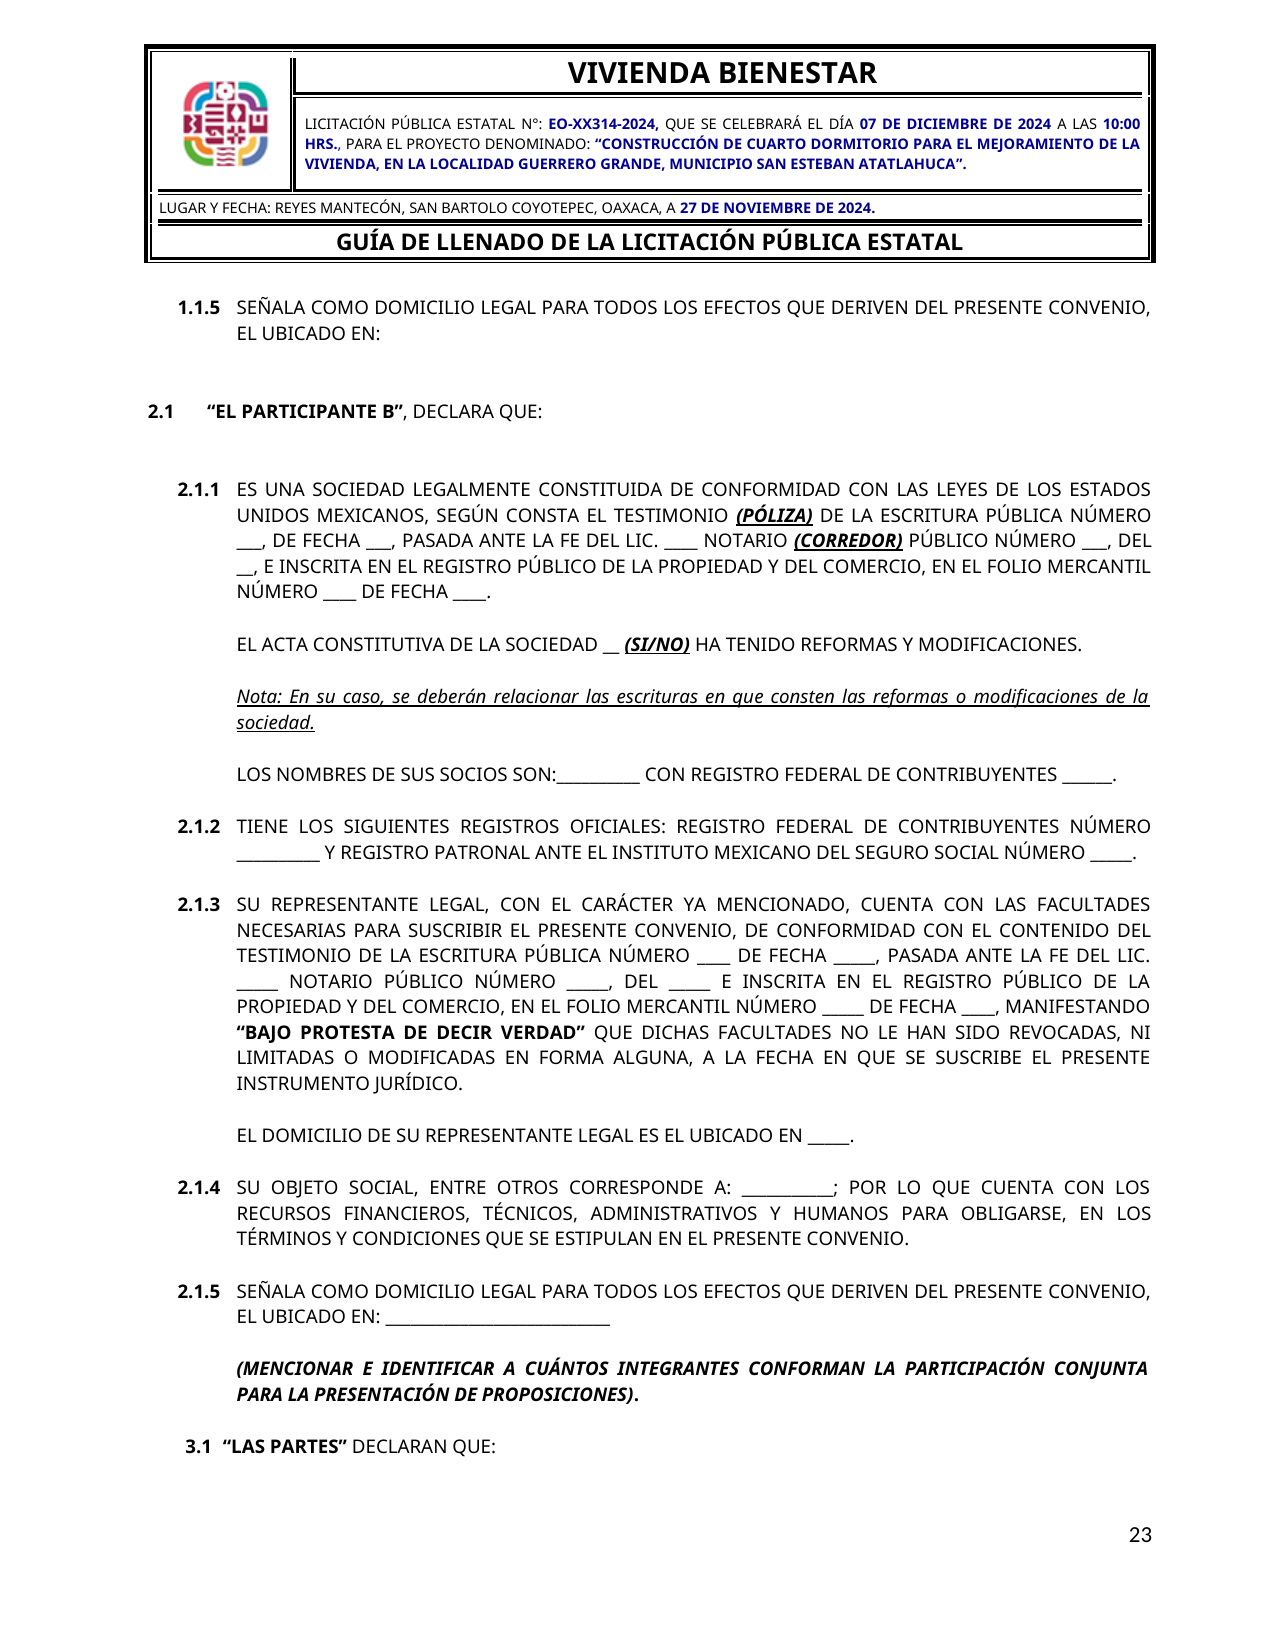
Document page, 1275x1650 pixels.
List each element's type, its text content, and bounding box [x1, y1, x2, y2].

text Nota: En su caso, se deberán relacionar las escrituras en que consten las reformas o modificaciones de la sociedad. [236, 683, 1152, 734]
picture [172, 73, 279, 172]
text 2.1.2 TIENE LOS SIGUIENTES REGISTROS OFICIALES: REGISTRO FEDERAL DE CONTRIBUYENTES NÚMERO __________ Y REGISTRO PATRONAL ANTE EL INSTITUTO MEXICANO DEL SEGURO SOCIAL NÚMERO _____. [177, 813, 1152, 864]
text 2.1.5 SEÑALA COMO DOMICILIO LEGAL PARA TODOS LOS EFECTOS QUE DERIVEN DEL PRESENTE CONVENIO, EL UBICADO EN: ___________________________ [177, 1278, 1152, 1329]
text 2.1 “EL PARTICIPANTE B”, DECLARA QUE: [148, 398, 1152, 424]
text EL DOMICILIO DE SU REPRESENTANTE LEGAL ES EL UBICADO EN _____. [236, 1122, 1152, 1148]
text EL ACTA CONSTITUTIVA DE LA SOCIEDAD __ (SI/NO) HA TENIDO REFORMAS Y MODIFICACIONES. [236, 631, 1152, 657]
text (MENCIONAR E IDENTIFICAR A CUÁNTOS INTEGRANTES CONFORMAN LA PARTICIPACIÓN CONJUNTA PARA LA PRESENTACIÓN DE PROPOSICIONES). [236, 1356, 1152, 1407]
text 2.1.1 ES UNA SOCIEDAD LEGALMENTE CONSTITUIDA DE CONFORMIDAD CON LAS LEYES DE LOS ESTADOS UNIDOS MEXICANOS, SEGÚN CONSTA EL TESTIMONIO (PÓLIZA) DE LA ESCRITURA PÚBLICA NÚMERO ___, DE FECHA ___, PASADA ANTE LA FE DEL LIC. ____ NOTARIO (CORREDOR) PÚBLICO NÚMERO ___, DEL __, E INSCRITA EN EL REGISTRO PÚBLICO DE LA PROPIEDAD Y DEL COMERCIO, EN EL FOLIO MERCANTIL NÚMERO ____ DE FECHA ____. [177, 477, 1152, 604]
text 2.1.4 SU OBJETO SOCIAL, ENTRE OTROS CORRESPONDE A: ___________; POR LO QUE CUENTA CON LOS RECURSOS FINANCIEROS, TÉCNICOS, ADMINISTRATIVOS Y HUMANOS PARA OBLIGARSE, EN LOS TÉRMINOS Y CONDICIONES QUE SE ESTIPULAN EN EL PRESENTE CONVENIO. [177, 1174, 1152, 1251]
text LOS NOMBRES DE SUS SOCIOS SON:__________ CON REGISTRO FEDERAL DE CONTRIBUYENTES ______. [236, 761, 1152, 787]
text 1.1.5 SEÑALA COMO DOMICILIO LEGAL PARA TODOS LOS EFECTOS QUE DERIVEN DEL PRESENTE CONVENIO, EL UBICADO EN: [177, 294, 1152, 345]
text 2.1.3 SU REPRESENTANTE LEGAL, CON EL CARÁCTER YA MENCIONADO, CUENTA CON LAS FACULTADES NECESARIAS PARA SUSCRIBIR EL PRESENTE CONVENIO, DE CONFORMIDAD CON EL CONTENIDO DEL TESTIMONIO DE LA ESCRITURA PÚBLICA NÚMERO ____ DE FECHA _____, PASADA ANTE LA FE DEL LIC. _____ NOTARIO PÚBLICO NÚMERO _____, DEL _____ E INSCRITA EN EL REGISTRO PÚBLICO DE LA PROPIEDAD Y DEL COMERCIO, EN EL FOLIO MERCANTIL NÚMERO _____ DE FECHA ____, MANIFESTANDO “BAJO PROTESTA DE DECIR VERDAD” QUE DICHAS FACULTADES NO LE HAN SIDO REVOCADAS, NI LIMITADAS O MODIFICADAS EN FORMA ALGUNA, A LA FECHA EN QUE SE SUSCRIBE EL PRESENTE INSTRUMENTO JURÍDICO. [177, 891, 1152, 1096]
list “LAS PARTES” DECLARAN QUE: [185, 1433, 1152, 1459]
